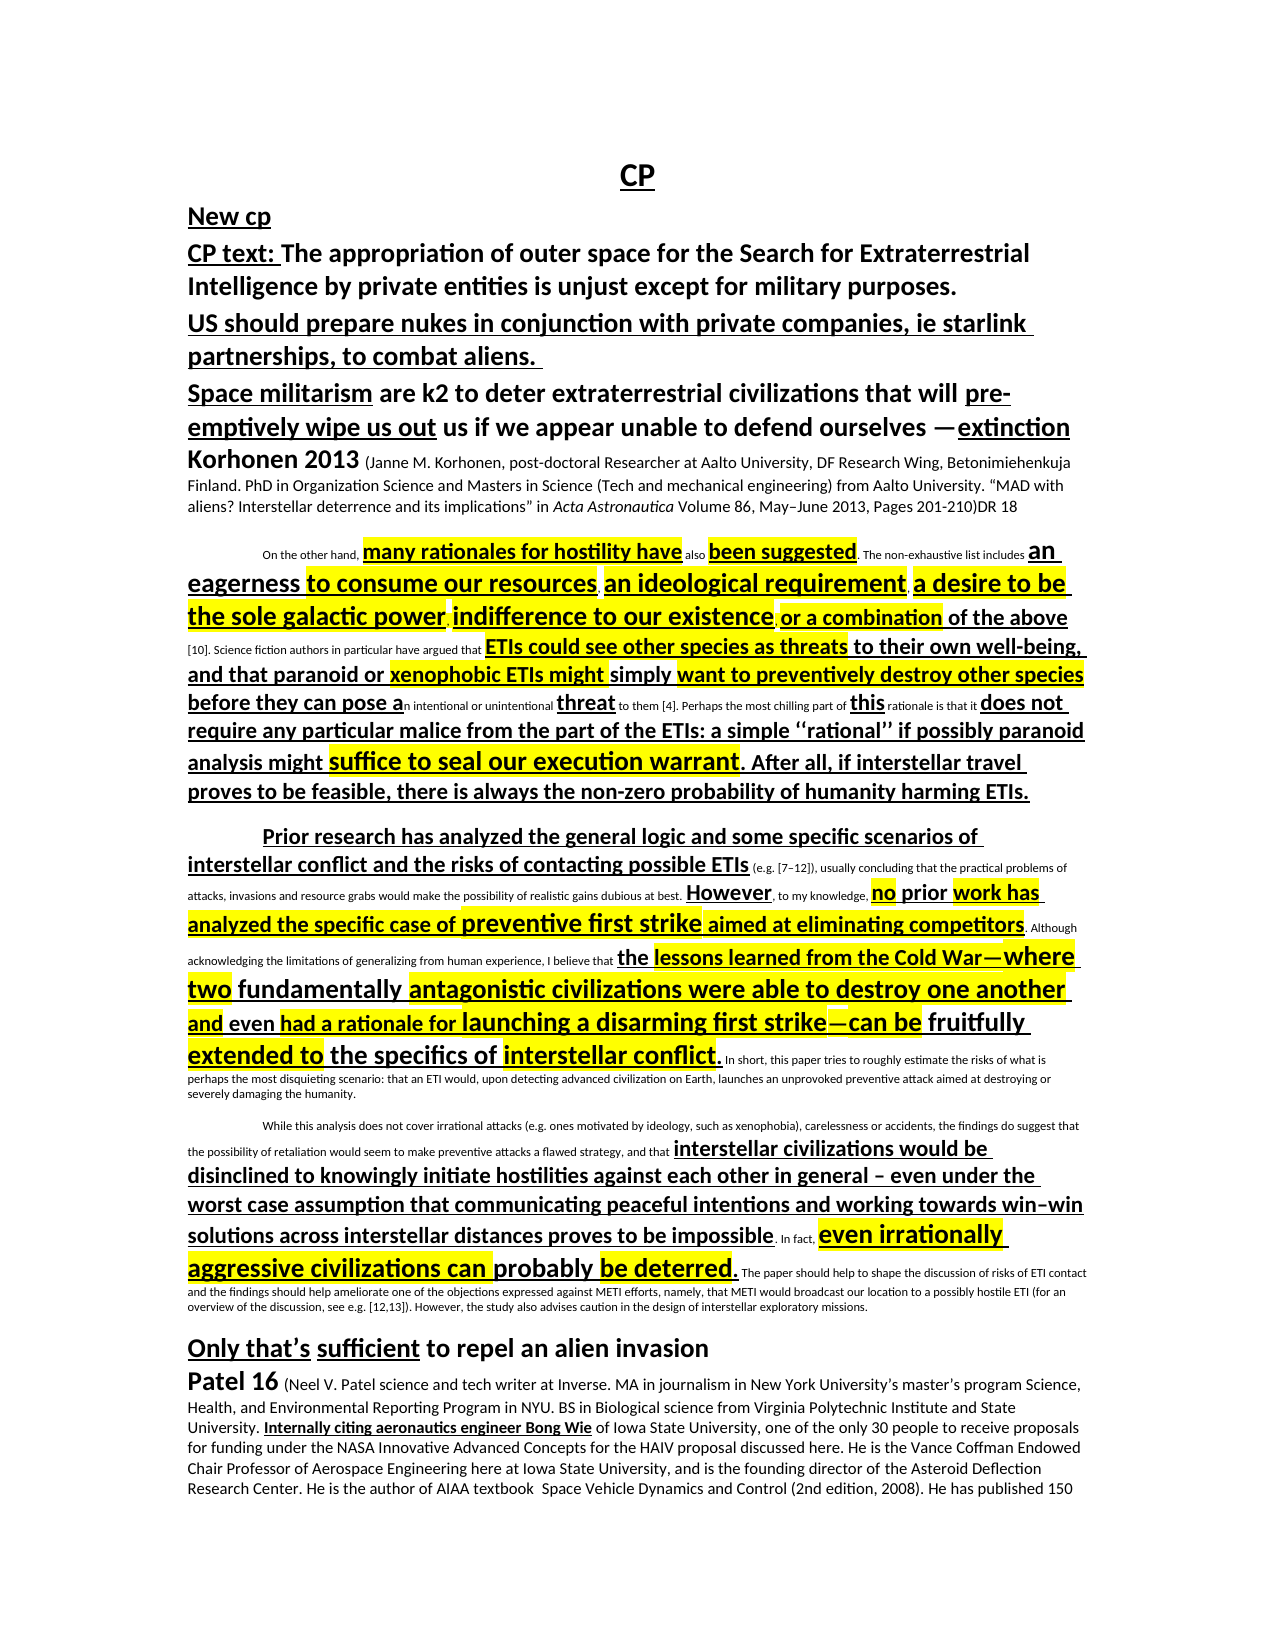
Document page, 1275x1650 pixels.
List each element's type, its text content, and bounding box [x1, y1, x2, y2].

text Prior research has analyzed the general logic and some specific scenarios of interstellar conflict and the risks of contacting possible ETIs (e.g. [7–12]), usually concluding that the practical problems of attacks, invasions and resource grabs would make the possibility of realistic gains dubious at best. However, to my knowledge, no prior work has analyzed the specific case of preventive first strike aimed at eliminating competitors. Although acknowledging the limitations of generalizing from human experience, I believe that the lessons learned from the Cold War—where two fundamentally antagonistic civilizations were able to destroy one another and even had a rationale for launching a disarming first strike—can be fruitfully extended to the specifics of interstellar conflict. In short, this paper tries to roughly estimate the risks of what is perhaps the most disquieting scenario: that an ETI would, upon detecting advanced civilization on Earth, launches an unprovoked preventive attack aimed at destroying or severely damaging the humanity. [187, 822, 1087, 1102]
subtitle CP [187, 154, 1087, 195]
subtitle New cp [187, 199, 1087, 232]
subtitle Only that’s sufficient to repel an alien invasion [187, 1331, 1087, 1364]
text On the other hand, many rationales for hostility have also been suggested. The non-exhaustive list includes an eagerness to consume our resources, an ideological requirement, a desire to be the sole galactic power, indifference to our existence, or a combination of the above [10]. Science fiction authors in particular have argued that ETIs could see other species as threats to their own well-being, and that paranoid or xenophobic ETIs might simply want to preventively destroy other species before they can pose an intentional or unintentional threat to them [4]. Perhaps the most chilling part of this rationale is that it does not require any particular malice from the part of the ETIs: a simple ‘‘rational’’ if possibly paranoid analysis might suffice to seal our execution warrant. After all, if interstellar travel proves to be feasible, there is always the non-zero probability of humanity harming ETIs. [187, 658, 1087, 805]
subtitle US should prepare nukes in conjunction with private companies, ie starlink partnerships, to combat aliens. [187, 306, 1087, 372]
text While this analysis does not cover irrational attacks (e.g. ones motivated by ideology, such as xenophobia), carelessness or accidents, the findings do suggest that the possibility of retaliation would seem to make preventive attacks a flawed strategy, and that interstellar civilizations would be disinclined to knowingly initiate hostilities against each other in general – even under the worst case assumption that communicating peaceful intentions and working towards win–win solutions across interstellar distances proves to be impossible. In fact, even irrationally aggressive civilizations can probably be deterred. The paper should help to shape the discussion of risks of ETI contact and the findings should help ameliorate one of the objections expressed against METI efforts, namely, that METI would broadcast our location to a possibly hostile ETI (for an overview of the discussion, see e.g. [12,13]). However, the study also advises caution in the design of interstellar exploratory missions. [187, 1118, 1087, 1314]
subtitle CP text: The appropriation of outer space for the Search for Extraterrestrial Intelligence by private entities is unjust except for military purposes. [187, 236, 1087, 302]
text Korhonen 2013 (Janne M. Korhonen, post-doctoral Researcher at Aalto University, DF Research Wing, Betonimiehenkuja Finland. PhD in Organization Science and Masters in Science (Tech and mechanical engineering) from Aalto University. “MAD with aliens? Interstellar deterrence and its implications” in Acta Astronautica Volume 86, May–June 2013, Pages 201-210)DR 18 [187, 443, 1087, 516]
text On the other hand, many rationales for hostility have also been suggested. The non-exhaustive list includes an eagerness to consume our resources, an ideological requirement, a desire to be the sole galactic power, indifference to our existence, or a combination of the above [10]. Science fiction authors in particular have argued that ETIs could see other species as threats to their own well-being, and that paranoid or xenophobic ETIs might simply want to preventively destroy other species before they can pose an intentional or unintentional threat to them [4]. Perhaps the most chilling part of this rationale is that it does not require any particular malice from the part of the ETIs: a simple ‘‘rational’’ if possibly paranoid analysis might suffice to seal our execution warrant. After all, if interstellar travel proves to be feasible, there is always the non-zero probability of humanity harming ETIs. [187, 533, 1087, 656]
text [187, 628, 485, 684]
subtitle Space militarism are k2 to deter extraterrestrial civilizations that will pre-emptively wipe us out us if we appear unable to defend ourselves —extinction [187, 377, 1087, 443]
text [187, 1364, 1087, 1499]
